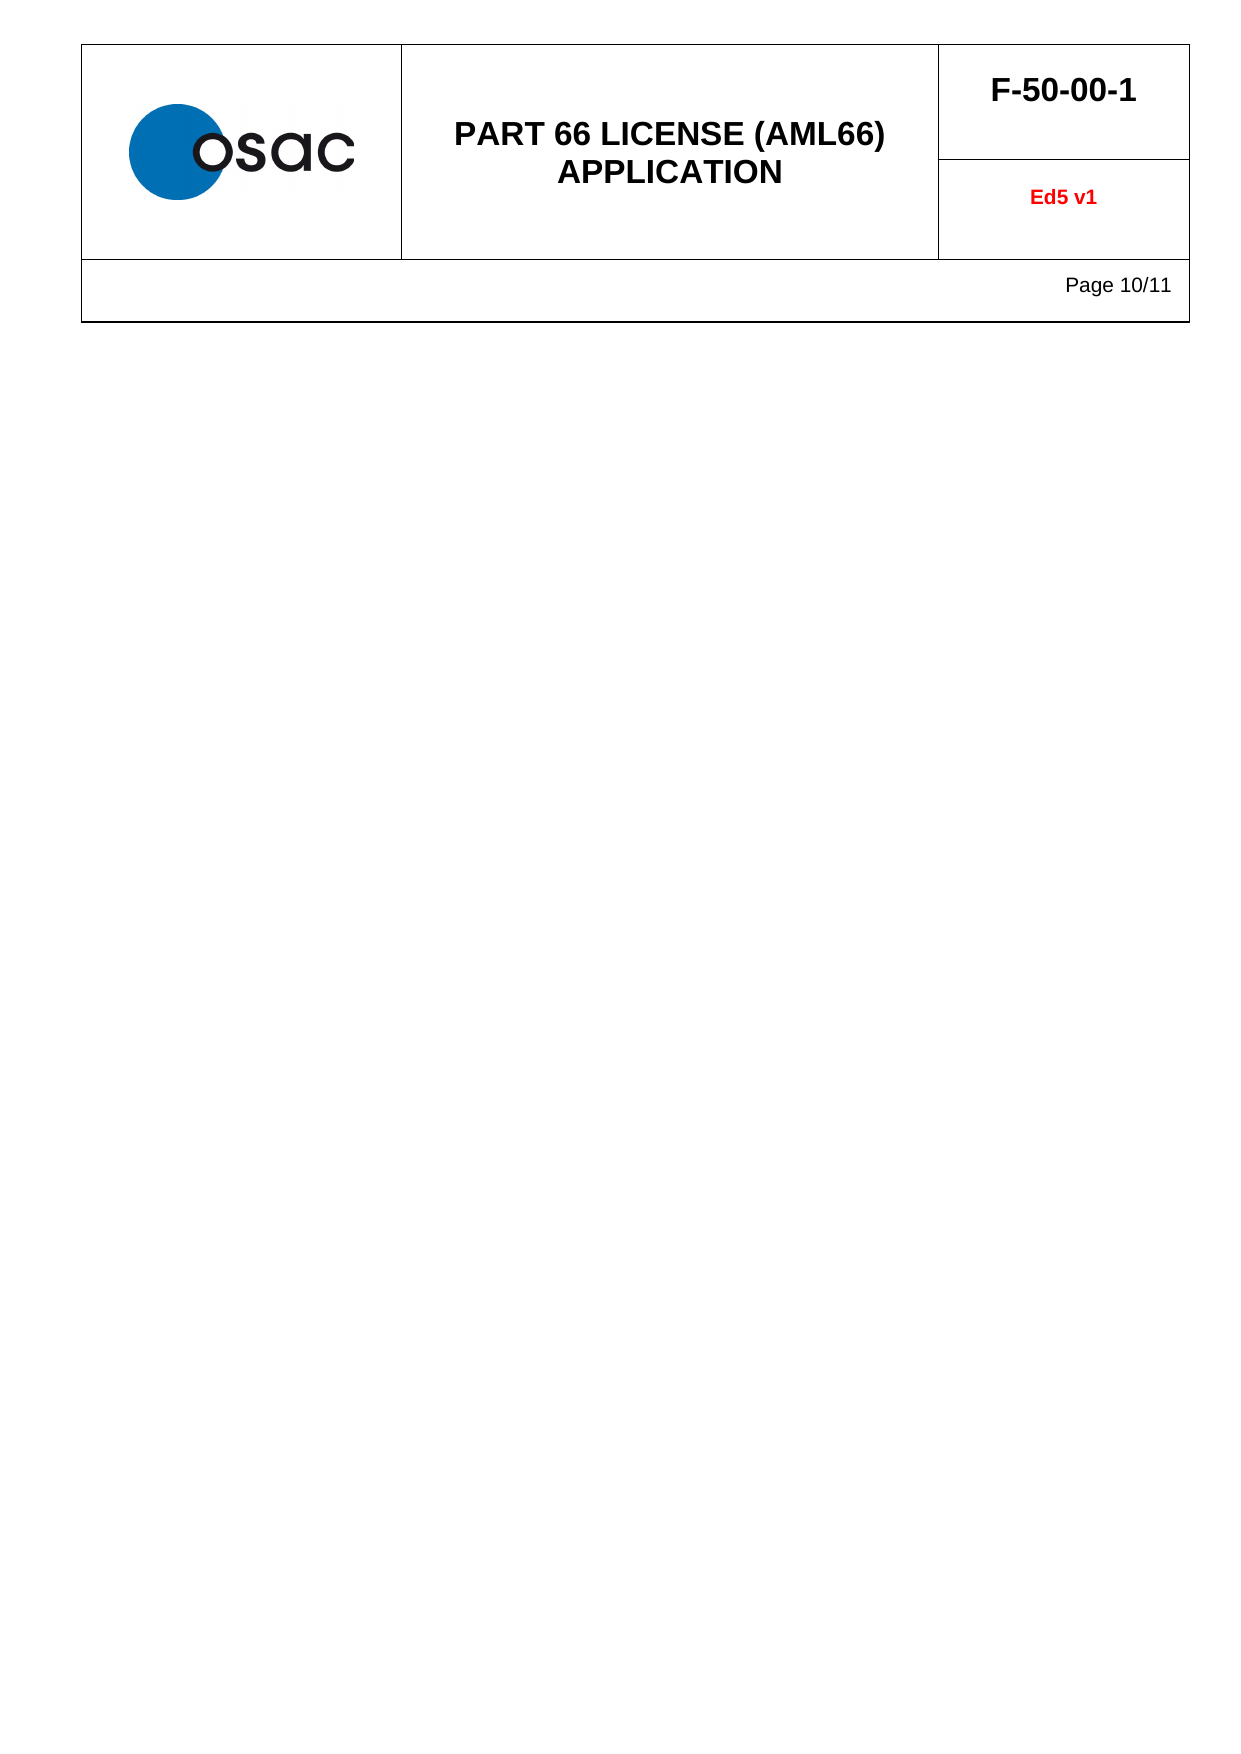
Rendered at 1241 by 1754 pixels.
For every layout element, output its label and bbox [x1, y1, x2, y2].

picture [129, 104, 354, 200]
